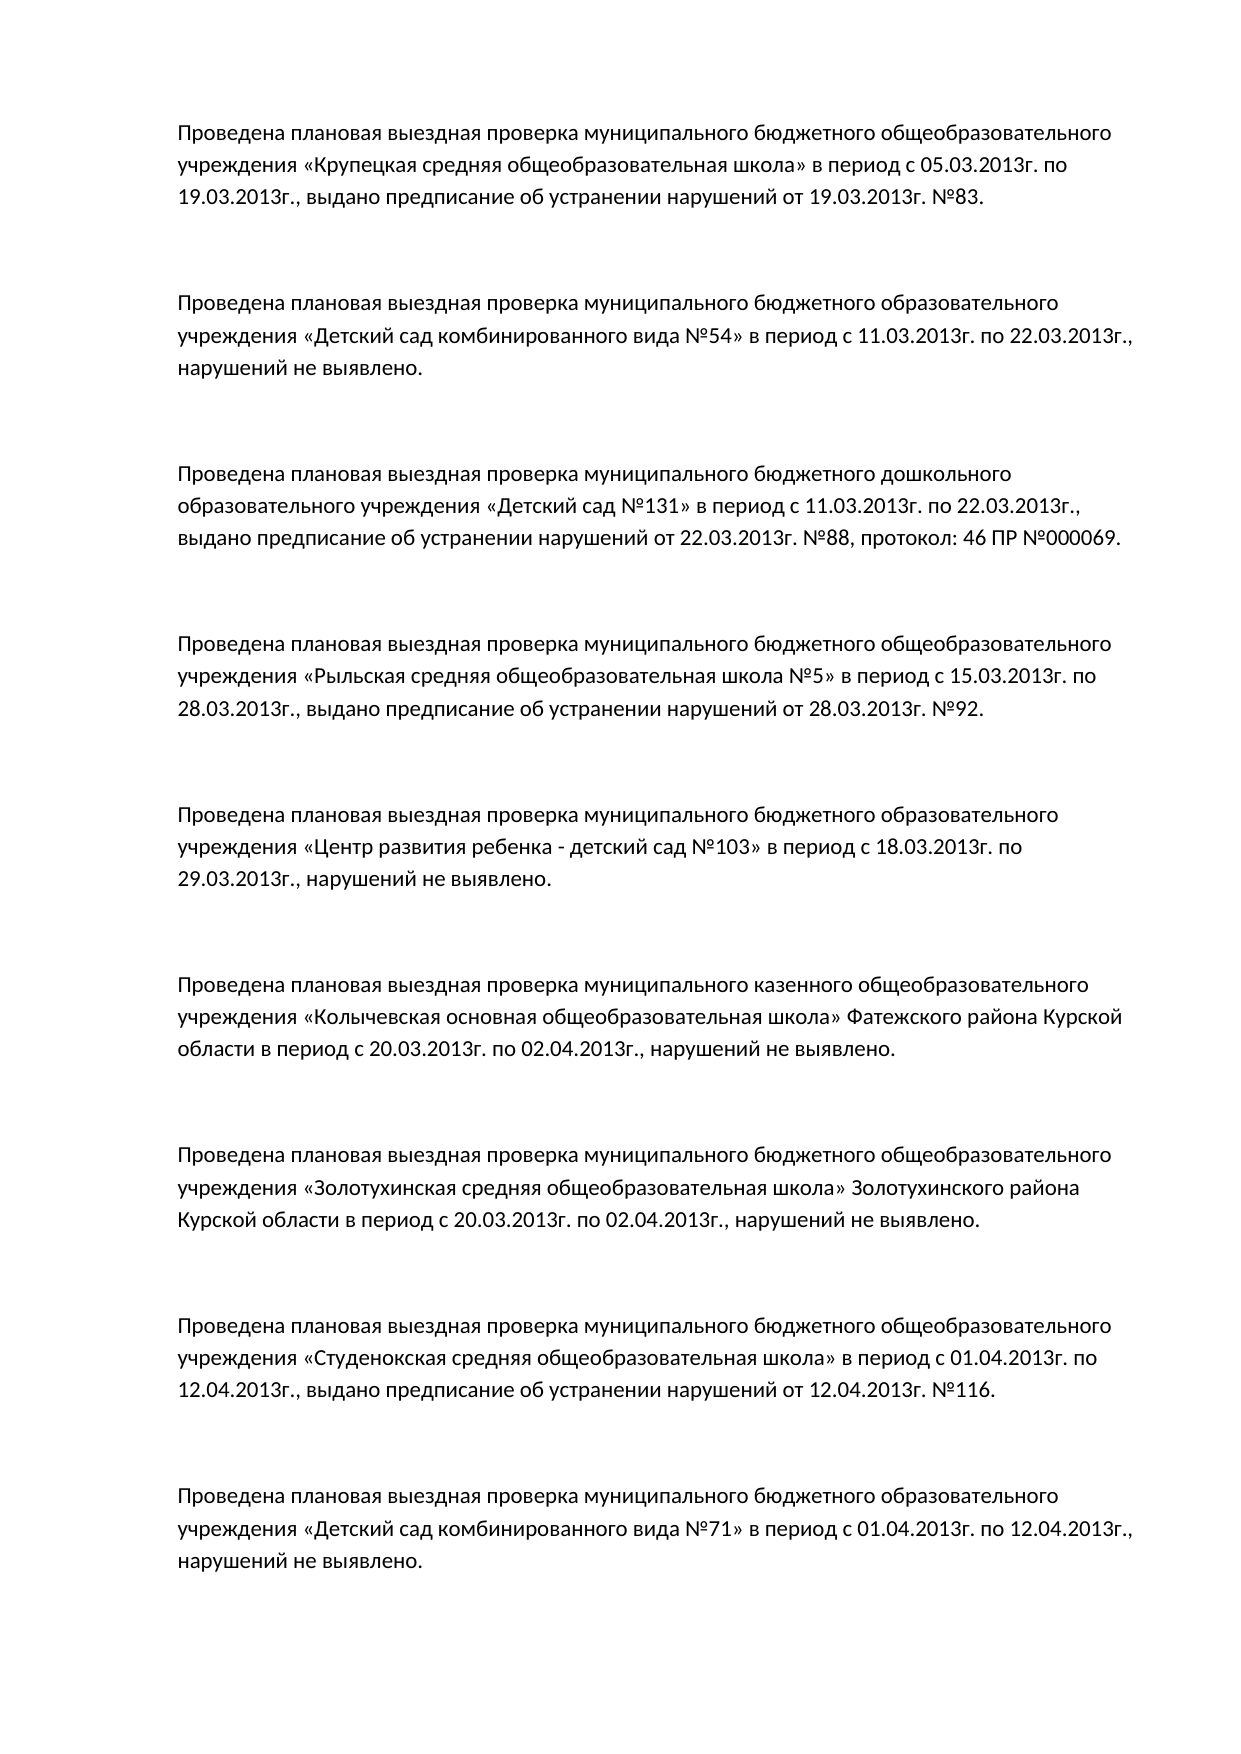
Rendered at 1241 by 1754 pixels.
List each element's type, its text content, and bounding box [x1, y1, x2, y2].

text Проведена плановая выездная проверка муниципального бюджетного общеобразовательного учреждения «Крупецкая средняя общеобразовательная школа» в период с 05.03.2013г. по 19.03.2013г., выдано предписание об устранении нарушений от 19.03.2013г. №83. [177, 118, 1152, 211]
text Проведена плановая выездная проверка муниципального бюджетного образовательного учреждения «Детский сад комбинированного вида №54» в период с 11.03.2013г. по 22.03.2013г., нарушений не выявлено. [177, 288, 1152, 381]
text Проведена плановая выездная проверка муниципального бюджетного образовательного учреждения «Детский сад комбинированного вида №71» в период с 01.04.2013г. по 12.04.2013г., нарушений не выявлено. [177, 1481, 1152, 1574]
text Проведена плановая выездная проверка муниципального казенного общеобразовательного учреждения «Колычевская основная общеобразовательная школа» Фатежского района Курской области в период с 20.03.2013г. по 02.04.2013г., нарушений не выявлено. [177, 970, 1152, 1063]
text Проведена плановая выездная проверка муниципального бюджетного общеобразовательного учреждения «Рыльская средняя общеобразовательная школа №5» в период с 15.03.2013г. по 28.03.2013г., выдано предписание об устранении нарушений от 28.03.2013г. №92. [177, 629, 1152, 722]
text Проведена плановая выездная проверка муниципального бюджетного образовательного учреждения «Центр развития ребенка - детский сад №103» в период с 18.03.2013г. по 29.03.2013г., нарушений не выявлено. [177, 800, 1152, 892]
text Проведена плановая выездная проверка муниципального бюджетного дошкольного образовательного учреждения «Детский сад №131» в период с 11.03.2013г. по 22.03.2013г., выдано предписание об устранении нарушений от 22.03.2013г. №88, протокол: 46 ПР №000069. [177, 459, 1152, 551]
text Проведена плановая выездная проверка муниципального бюджетного общеобразовательного учреждения «Золотухинская средняя общеобразовательная школа» Золотухинского района Курской области в период с 20.03.2013г. по 02.04.2013г., нарушений не выявлено. [177, 1141, 1152, 1233]
text Проведена плановая выездная проверка муниципального бюджетного общеобразовательного учреждения «Студенокская средняя общеобразовательная школа» в период с 01.04.2013г. по 12.04.2013г., выдано предписание об устранении нарушений от 12.04.2013г. №116. [177, 1311, 1152, 1403]
